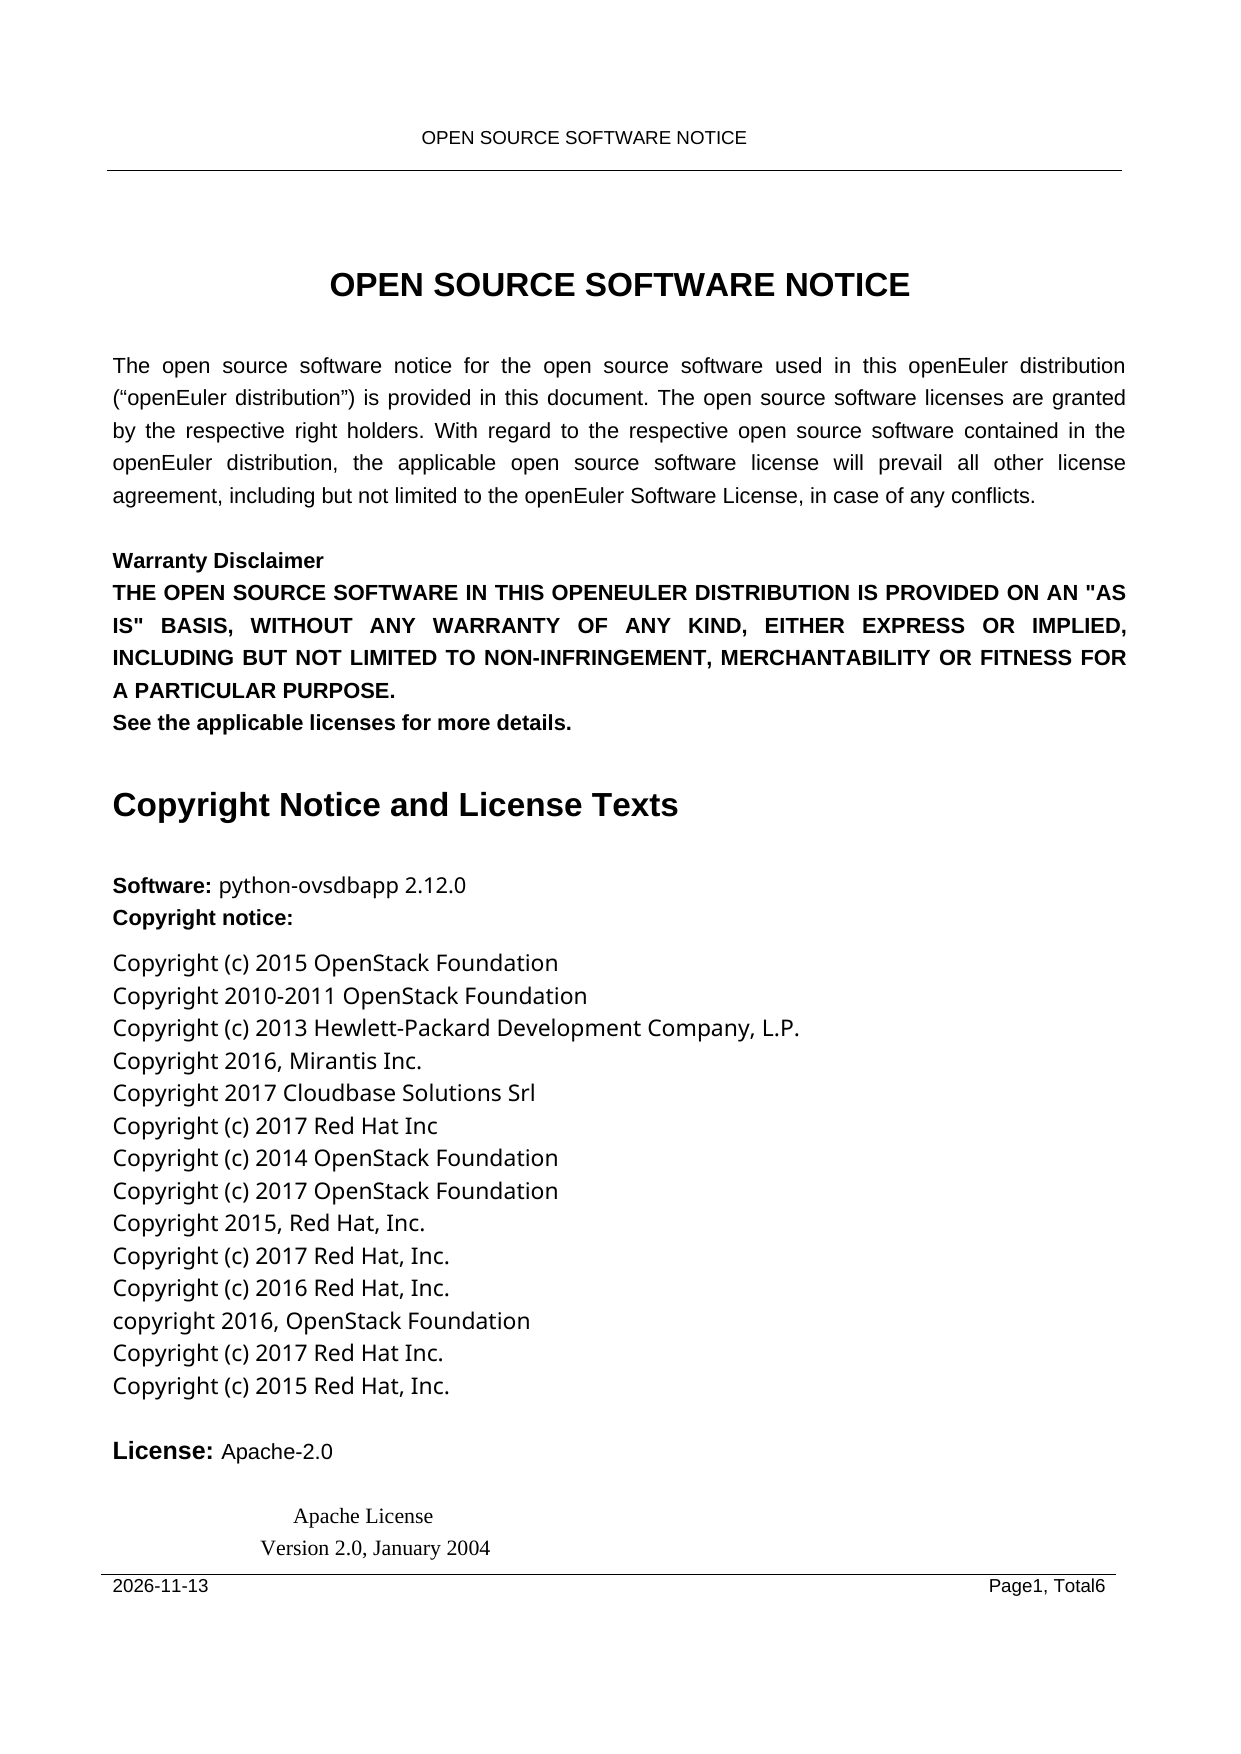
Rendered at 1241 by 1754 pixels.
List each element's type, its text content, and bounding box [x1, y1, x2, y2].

text License: Apache-2.0 [112, 1434, 1128, 1467]
text The open source software notice for the open source software used in this openEuler distribution (“openEuler distribution”) is provided in this document. The open source software licenses are granted by the respective right holders. With regard to the respective open source software contained in the openEuler distribution, the applicable open source software license will prevail all other license agreement, including but not limited to the openEuler Software License, in case of any conflicts. [112, 349, 1128, 511]
text Copyright (c) 2015 OpenStack Foundation Copyright 2010-2011 OpenStack Foundation Copyright (c) 2013 Hewlett-Packard Development Company, L.P. Copyright 2016, Mirantis Inc. Copyright 2017 Cloudbase Solutions Srl Copyright (c) 2017 Red Hat Inc Copyright (c) 2014 OpenStack Foundation Copyright (c) 2017 OpenStack Foundation Copyright 2015, Red Hat, Inc. Copyright (c) 2017 Red Hat, Inc. Copyright (c) 2016 Red Hat, Inc. copyright 2016, OpenStack Foundation Copyright (c) 2017 Red Hat Inc. Copyright (c) 2015 Red Hat, Inc. [112, 947, 1128, 1434]
text THE OPEN SOURCE SOFTWARE IN THIS OPENEULER DISTRIBUTION IS PROVIDED ON AN "AS IS" BASIS, WITHOUT ANY WARRANTY OF ANY KIND, EITHER EXPRESS OR IMPLIED, INCLUDING BUT NOT LIMITED TO NON-INFRINGEMENT, MERCHANTABILITY OR FITNESS FOR A PARTICULAR PURPOSE. See the applicable licenses for more details. [112, 576, 1128, 739]
title Software: python-ovsdbapp 2.12.0 [112, 869, 1128, 901]
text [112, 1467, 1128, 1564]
text Copyright notice: [112, 901, 1128, 934]
text OPEN SOURCE SOFTWARE NOTICE [112, 251, 1128, 316]
text Copyright Notice and License Texts [112, 771, 1128, 836]
text Warranty Disclaimer [112, 544, 1128, 576]
